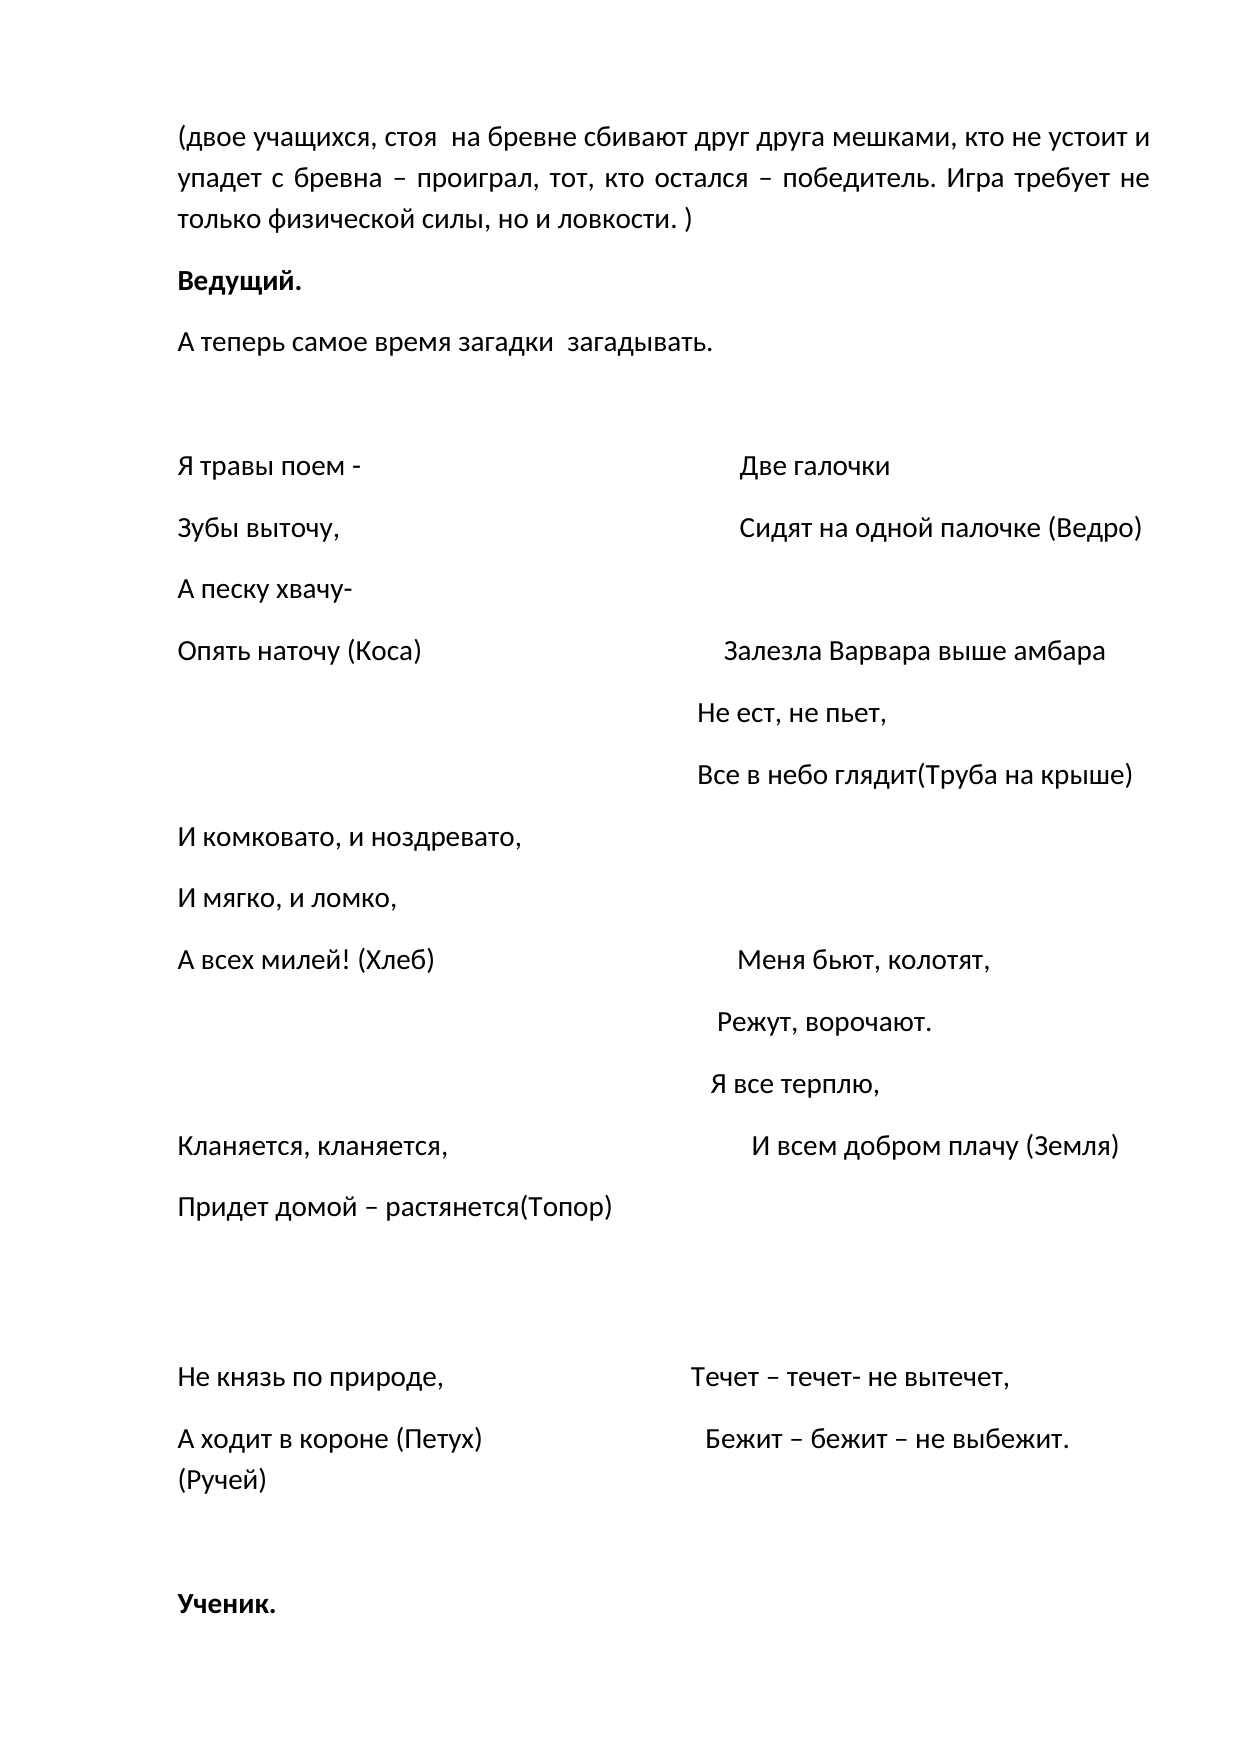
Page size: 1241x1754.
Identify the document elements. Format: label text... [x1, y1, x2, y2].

text И мягко, и ломко, [177, 879, 1152, 915]
text Не ест, не пьет, [177, 694, 1152, 730]
text Все в небо глядит(Труба на крыше) [177, 756, 1152, 792]
text Кланяется, кланяется, И всем добром плачу (Земля) [177, 1127, 1152, 1162]
text Я травы поем - Две галочки [177, 447, 1152, 483]
text Не князь по природе, Течет – течет- не вытечет, [177, 1358, 1152, 1394]
text А всех милей! (Хлеб) Меня бьют, колотят, [177, 941, 1152, 977]
text Зубы выточу, Сидят на одной палочке (Ведро) [177, 509, 1152, 544]
text Придет домой – растянется(Топор) [177, 1188, 1152, 1224]
text Опять наточу (Коса) Залезла Варвара выше амбара [177, 632, 1152, 668]
text А песку хвачу- [177, 571, 1152, 606]
text Я все терплю, [177, 1065, 1152, 1100]
text А теперь самое время загадки загадывать. [177, 323, 1152, 359]
text Ведущий. [177, 262, 1152, 297]
text Режут, ворочают. [177, 1003, 1152, 1039]
text А ходит в короне (Петух) Бежит – бежит – не выбежит. (Ручей) [177, 1420, 1152, 1497]
text (двое учащихся, стоя на бревне сбивают друг друга мешками, кто не устоит и упадет с бревна – проиграл, тот, кто остался – победитель. Игра требует не только физической силы, но и ловкости. ) [177, 118, 1152, 236]
text Ученик. [177, 1585, 1152, 1620]
text И комковато, и ноздревато, [177, 818, 1152, 853]
